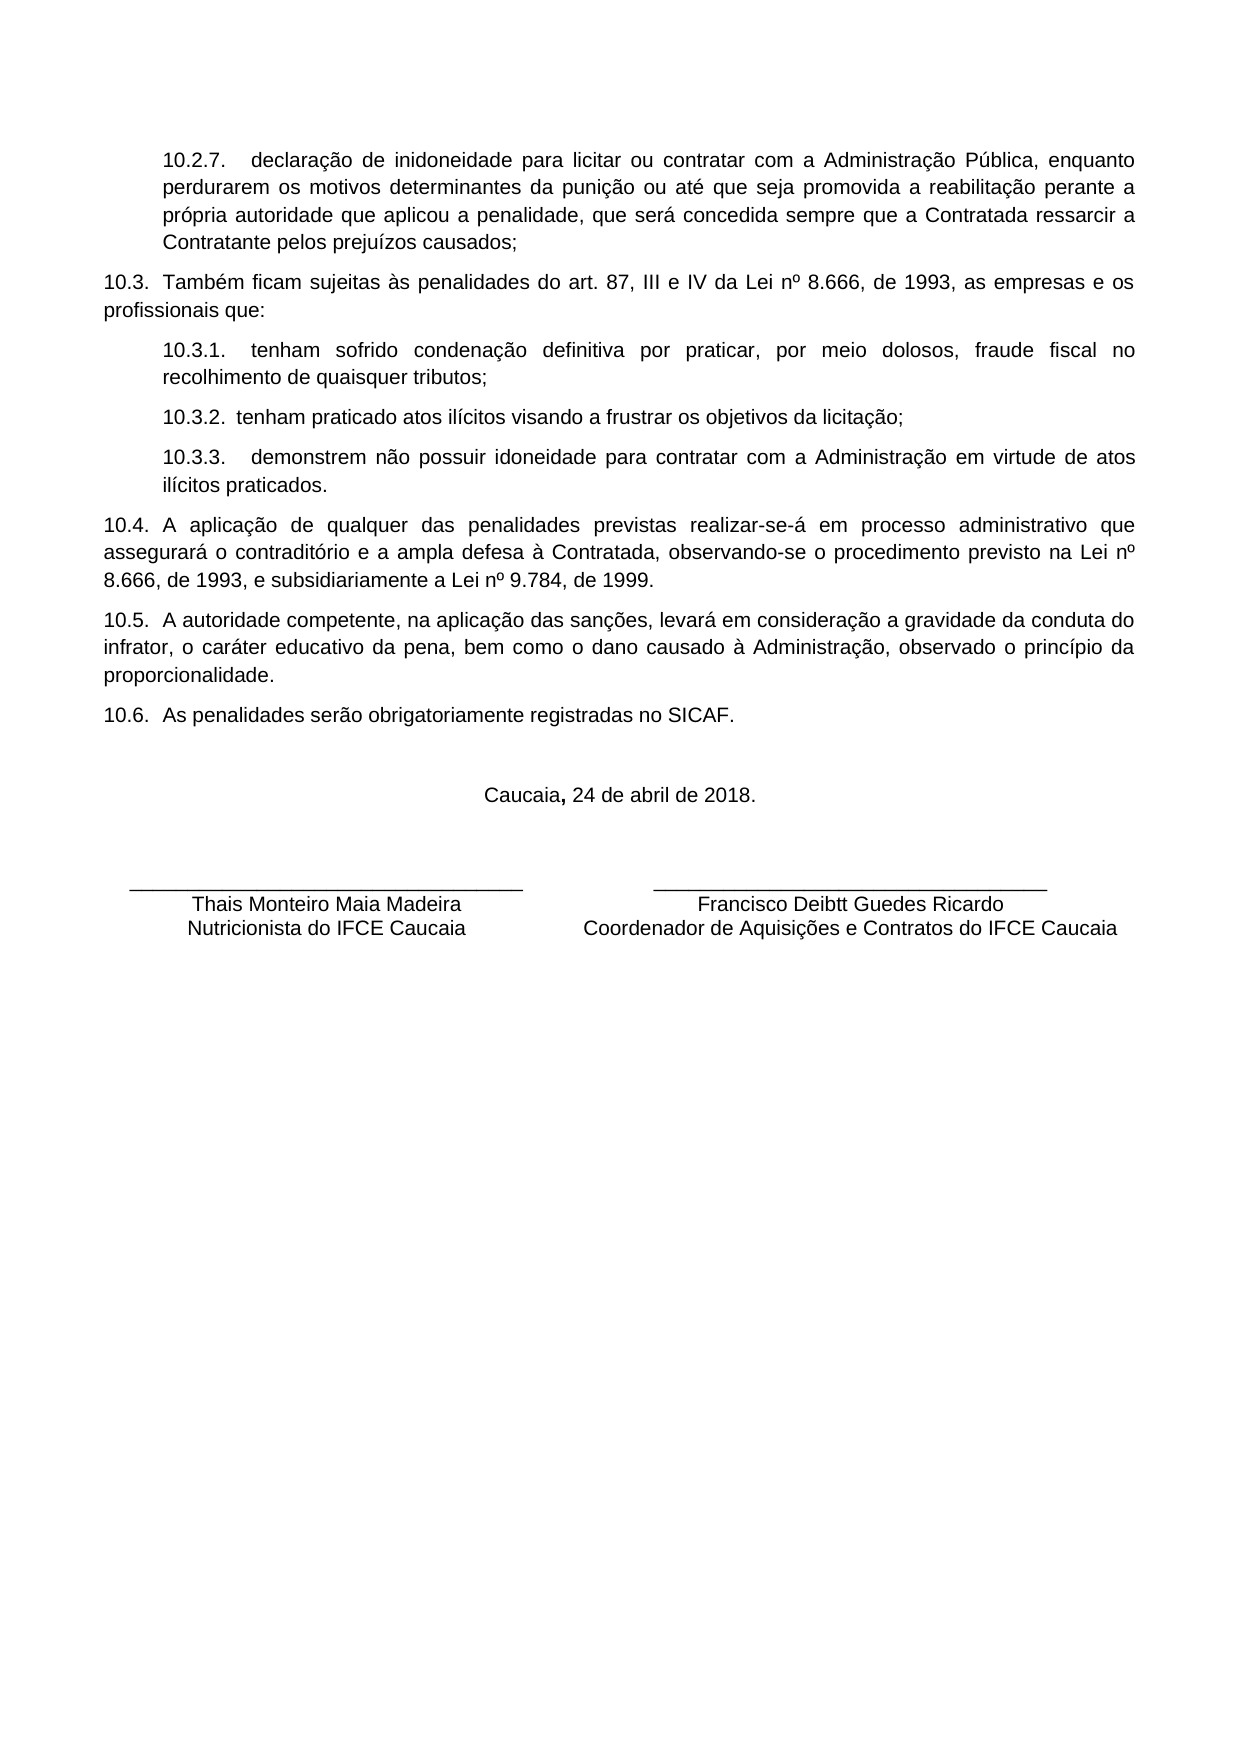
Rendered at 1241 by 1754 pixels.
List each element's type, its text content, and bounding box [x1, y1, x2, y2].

list A aplicação de qualquer das penalidades previstas realizar-se-á em processo administrativo que assegurará o contraditório e a ampla defesa à Contratada, observando-se o procedimento previsto na Lei nº 8.666, de 1993, e subsidiariamente a Lei nº 9.784, de 1999. [103, 513, 1137, 592]
list declaração de inidoneidade para licitar ou contratar com a Administração Pública, enquanto perdurarem os motivos determinantes da punição ou até que seja promovida a reabilitação perante a própria autoridade que aplicou a penalidade, que será concedida sempre que a Contratada ressarcir a Contratante pelos prejuízos causados; [162, 148, 1137, 254]
table_header __________________________________ Francisco Deibtt Guedes Ricardo Coordenador de Aquisições e Contratos do IFCE Caucaia [561, 868, 1140, 940]
list Também ficam sujeitas às penalidades do art. 87, III e IV da Lei nº 8.666, de 1993, as empresas e os profissionais que: [103, 270, 1137, 322]
table_header __________________________________ Thais Monteiro Maia Madeira Nutricionista do IFCE Caucaia [92, 868, 561, 940]
list tenham sofrido condenação definitiva por praticar, por meio dolosos, fraude fiscal no recolhimento de quaisquer tributos; [162, 338, 1137, 389]
list demonstrem não possuir idoneidade para contratar com a Administração em virtude de atos ilícitos praticados. [162, 445, 1137, 497]
list As penalidades serão obrigatoriamente registradas no SICAF. [103, 703, 1137, 727]
list tenham praticado atos ilícitos visando a frustrar os objetivos da licitação; [162, 405, 1137, 429]
text Caucaia, 24 de abril de 2018. [103, 783, 1137, 807]
list A autoridade competente, na aplicação das sanções, levará em consideração a gravidade da conduta do infrator, o caráter educativo da pena, bem como o dano causado à Administração, observado o princípio da proporcionalidade. [103, 608, 1137, 687]
